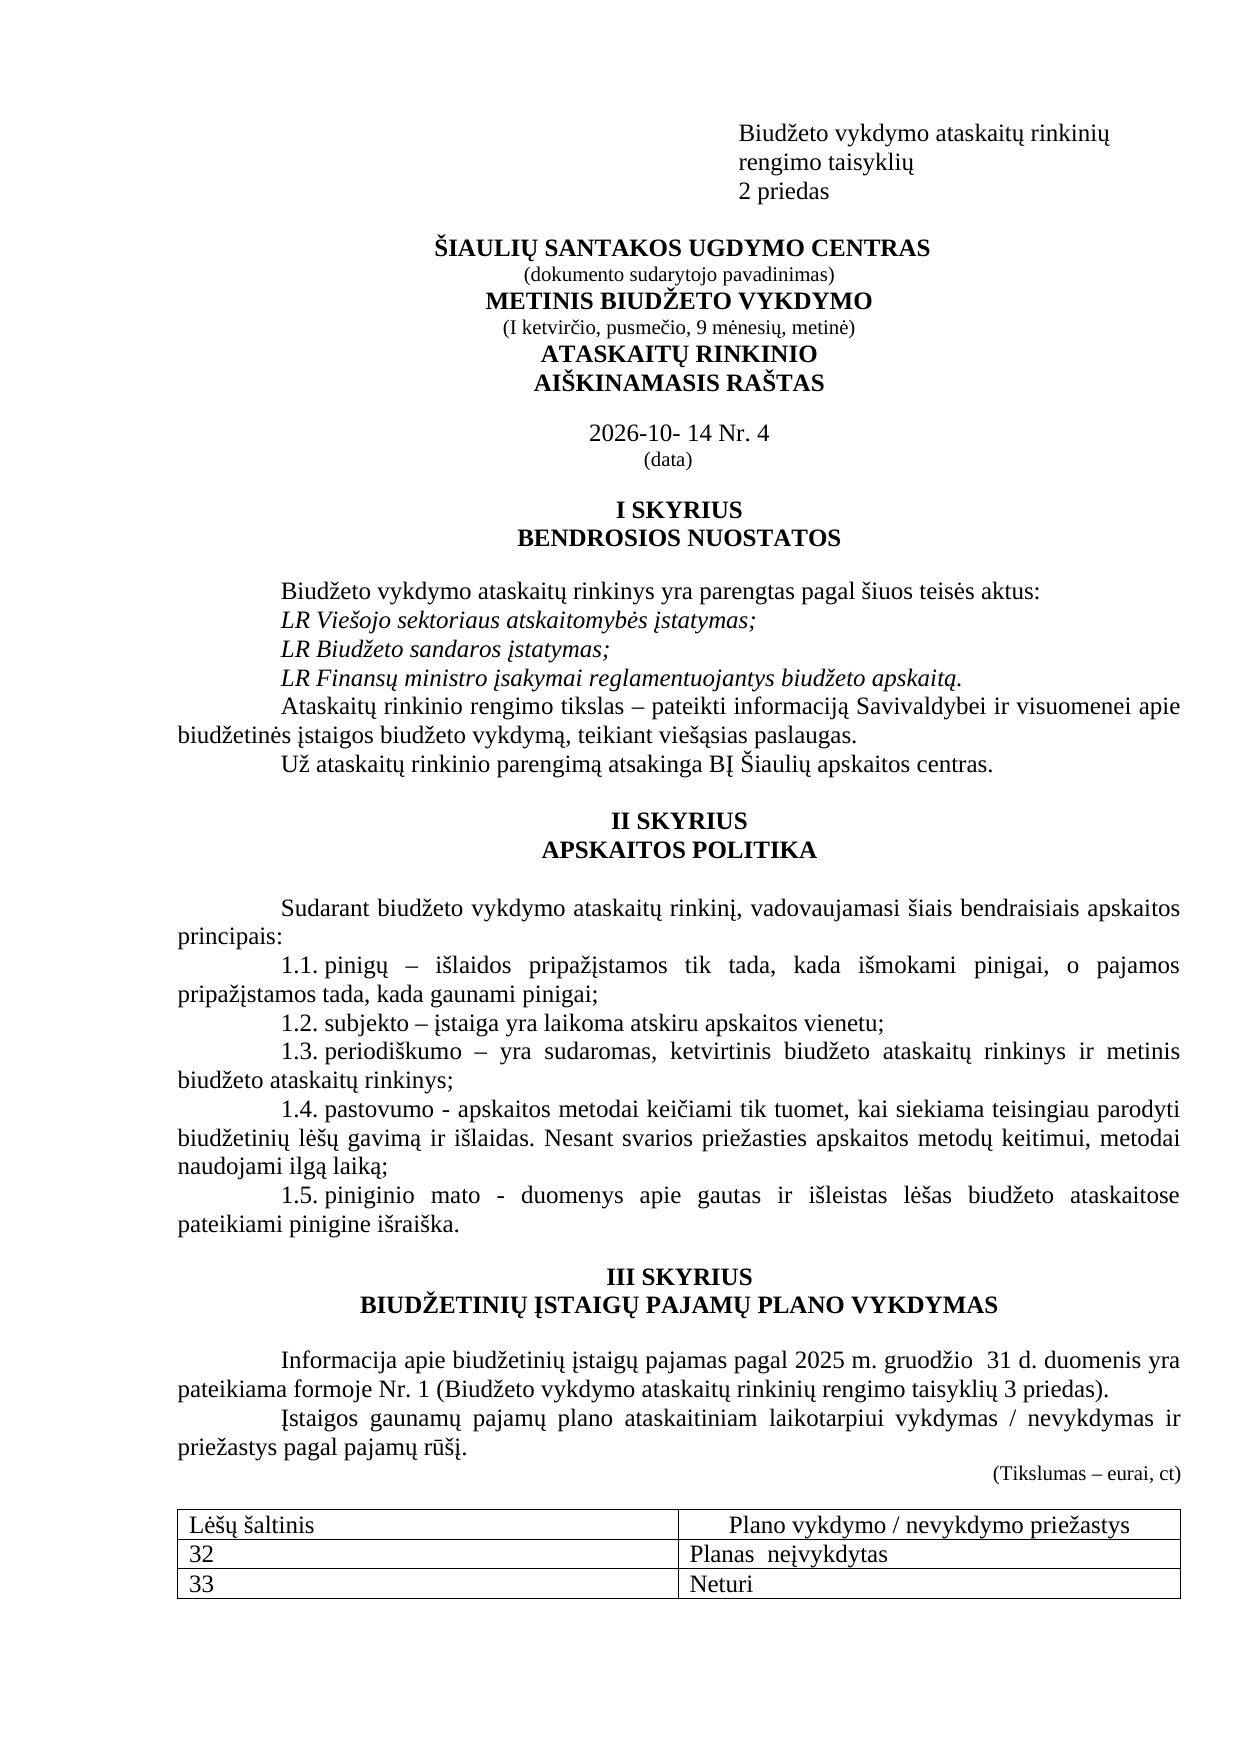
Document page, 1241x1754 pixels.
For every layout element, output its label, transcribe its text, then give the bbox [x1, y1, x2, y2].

text 2 priedas [738, 176, 1181, 204]
text I SKYRIUS [177, 495, 1181, 523]
text Apskaitos politika [177, 835, 1181, 864]
table_cell Planas neįvykdytas [679, 1540, 1180, 1568]
text AIŠKINAMASIS RAŠTAS [177, 368, 1181, 396]
list periodiškumo – yra sudaromas, ketvirtinis biudžeto ataskaitų rinkinys ir metinis biudžeto ataskaitų rinkinys; [177, 1036, 1181, 1094]
text ATASKAITŲ RINKINIO [177, 339, 1181, 368]
text BIUDŽETINIŲ ĮSTAIGŲ PAJAMŲ PLANO VYKDYMAS [177, 1290, 1181, 1319]
list pastovumo - apskaitos metodai keičiami tik tuomet, kai siekiama teisingiau parodyti biudžetinių lėšų gavimą ir išlaidas. Nesant svarios priežasties apskaitos metodų keitimui, metodai naudojami ilgą laiką; [177, 1094, 1181, 1180]
text (Tikslumas – eurai, ct) [702, 1461, 1181, 1484]
text METINIS BIUDŽETO VYKDYMO [177, 286, 1181, 315]
text Už ataskaitų rinkinio parengimą atsakinga BĮ Šiaulių apskaitos centras. [177, 749, 1181, 778]
text (dokumento sudarytojo pavadinimas) [177, 262, 1181, 286]
list subjekto – įstaiga yra laikoma atskiru apskaitos vienetu; [177, 1008, 1181, 1036]
text Sudarant biudžeto vykdymo ataskaitų rinkinį, vadovaujamasi šiais bendraisiais apskaitos principais: [177, 893, 1181, 950]
text Informacija apie biudžetinių įstaigų pajamas pagal 2025 m. gruodžio 31 d. duomenis yra pateikiama formoje Nr. 1 (Biudžeto vykdymo ataskaitų rinkinių rengimo taisyklių 3 priedas). [177, 1346, 1181, 1403]
text III SKYRIUS [177, 1262, 1181, 1290]
text Biudžeto vykdymo ataskaitų rinkinys yra parengtas pagal šiuos teisės aktus: [177, 576, 1181, 605]
text Biudžeto vykdymo ataskaitų rinkinių rengimo taisyklių [738, 118, 1181, 176]
table_cell 32 [178, 1540, 678, 1568]
text ŠIAULIŲ SANTAKOS UGDYMO CENTRAS [177, 233, 1181, 262]
text BENDROSIOS NUOSTATOS [177, 523, 1181, 552]
table_header Plano vykdymo / nevykdymo priežastys [679, 1510, 1180, 1538]
text (data) [576, 447, 1181, 471]
table_header Lėšų šaltinis [178, 1510, 678, 1538]
text 2026-10- 14 Nr. 4 [177, 418, 1181, 447]
list piniginio mato - duomenys apie gautas ir išleistas lėšas biudžeto ataskaitose pateikiami pinigine išraiška. [177, 1180, 1181, 1238]
text LR Biudžeto sandaros įstatymas; [177, 634, 1181, 663]
list pinigų – išlaidos pripažįstamos tik tada, kada išmokami pinigai, o pajamos pripažįstamos tada, kada gaunami pinigai; [177, 950, 1181, 1008]
text LR Finansų ministro įsakymai reglamentuojantys biudžeto apskaitą. [177, 663, 1181, 691]
text LR Viešojo sektoriaus atskaitomybės įstatymas; [177, 605, 1181, 634]
table_cell Neturi [679, 1569, 1180, 1598]
text Įstaigos gaunamų pajamų plano ataskaitiniam laikotarpiui vykdymas / nevykdymas ir priežastys pagal pajamų rūšį. [177, 1403, 1181, 1461]
text Ataskaitų rinkinio rengimo tikslas – pateikti informaciją Savivaldybei ir visuomenei apie biudžetinės įstaigos biudžeto vykdymą, teikiant viešąsias paslaugas. [177, 691, 1181, 749]
text II skyrius [177, 806, 1181, 835]
text (I ketvirčio, pusmečio, 9 mėnesių, metinė) [177, 315, 1181, 339]
table_cell 33 [178, 1569, 678, 1598]
